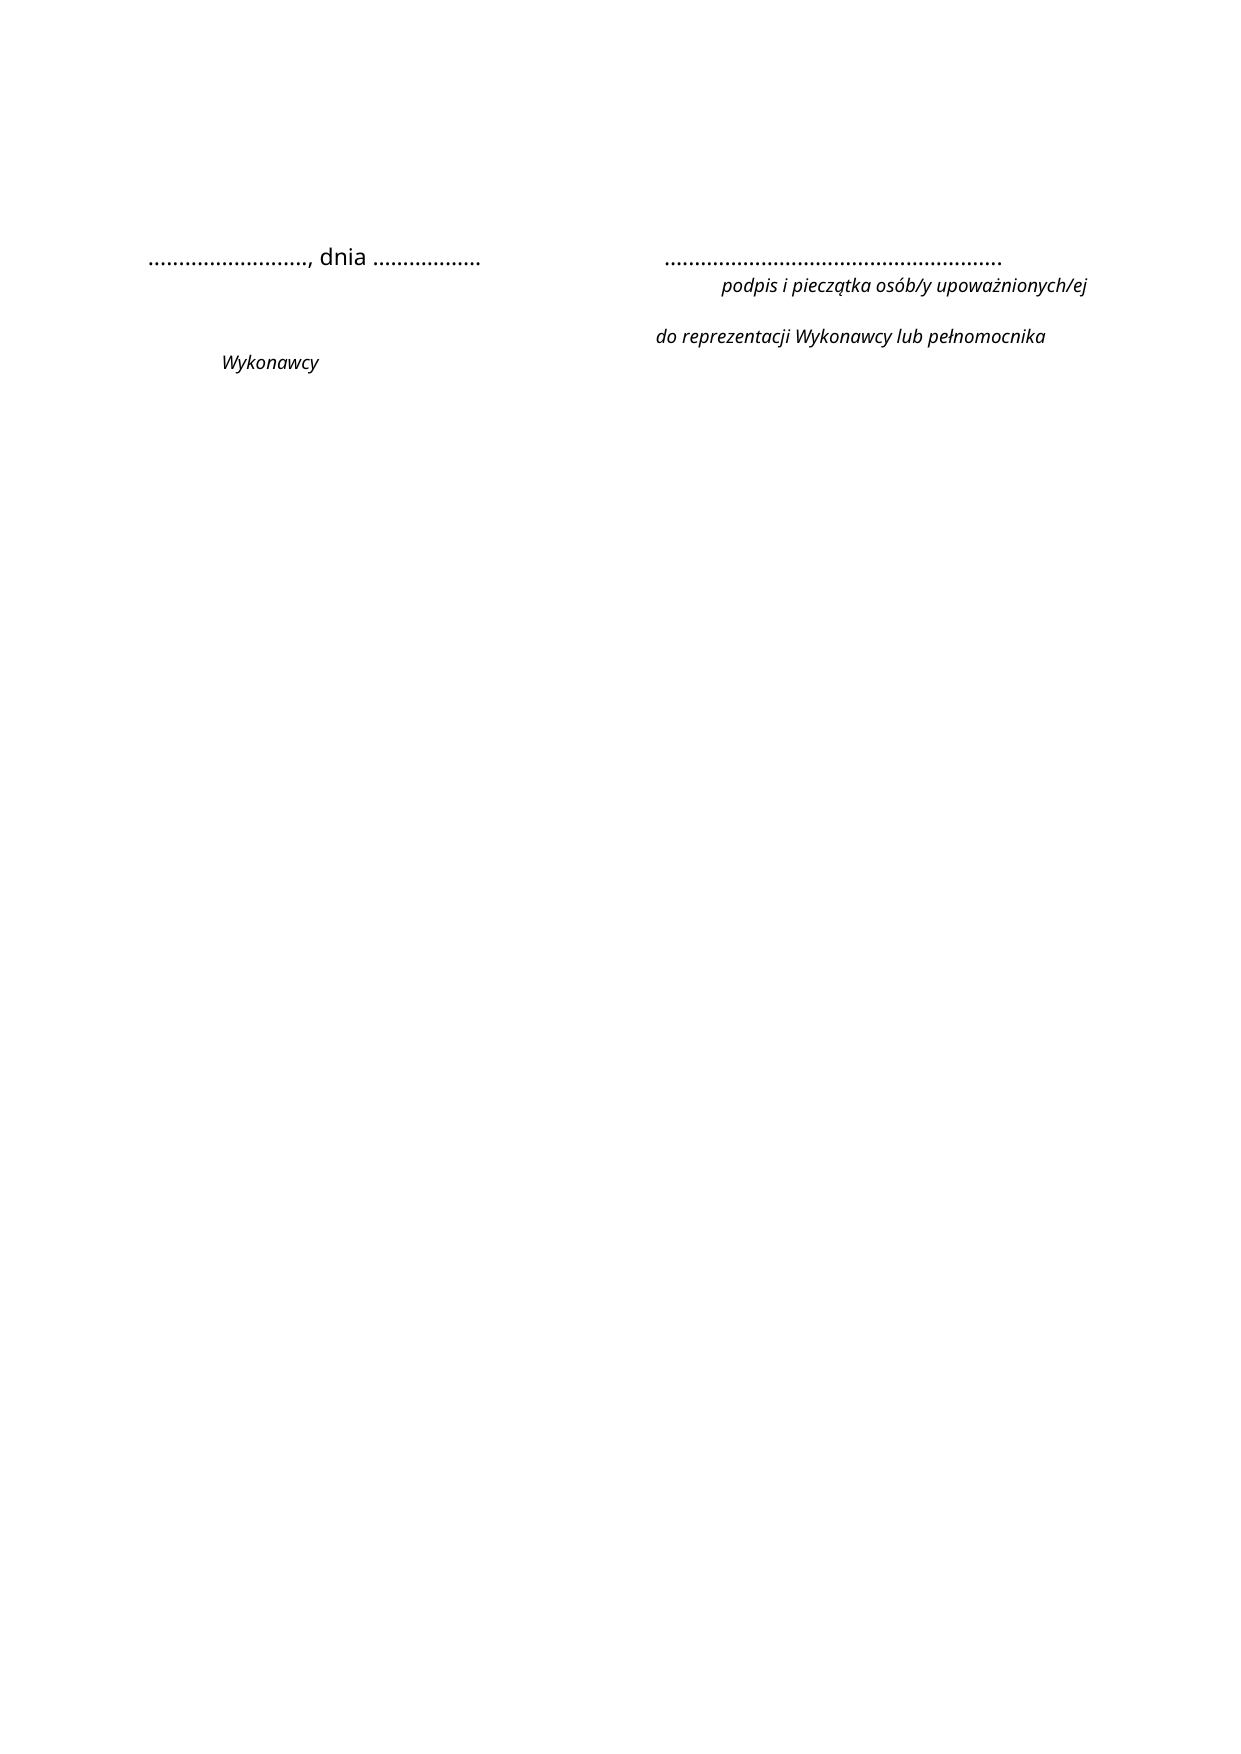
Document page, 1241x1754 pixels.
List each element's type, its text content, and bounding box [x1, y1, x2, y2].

text .........................., dnia ……………… .………………………………………………. [148, 241, 1093, 273]
text podpis i pieczątka osób/y upoważnionych/ej do reprezentacji Wykonawcy lub pełnomocnika Wykonawcy [221, 273, 1093, 375]
